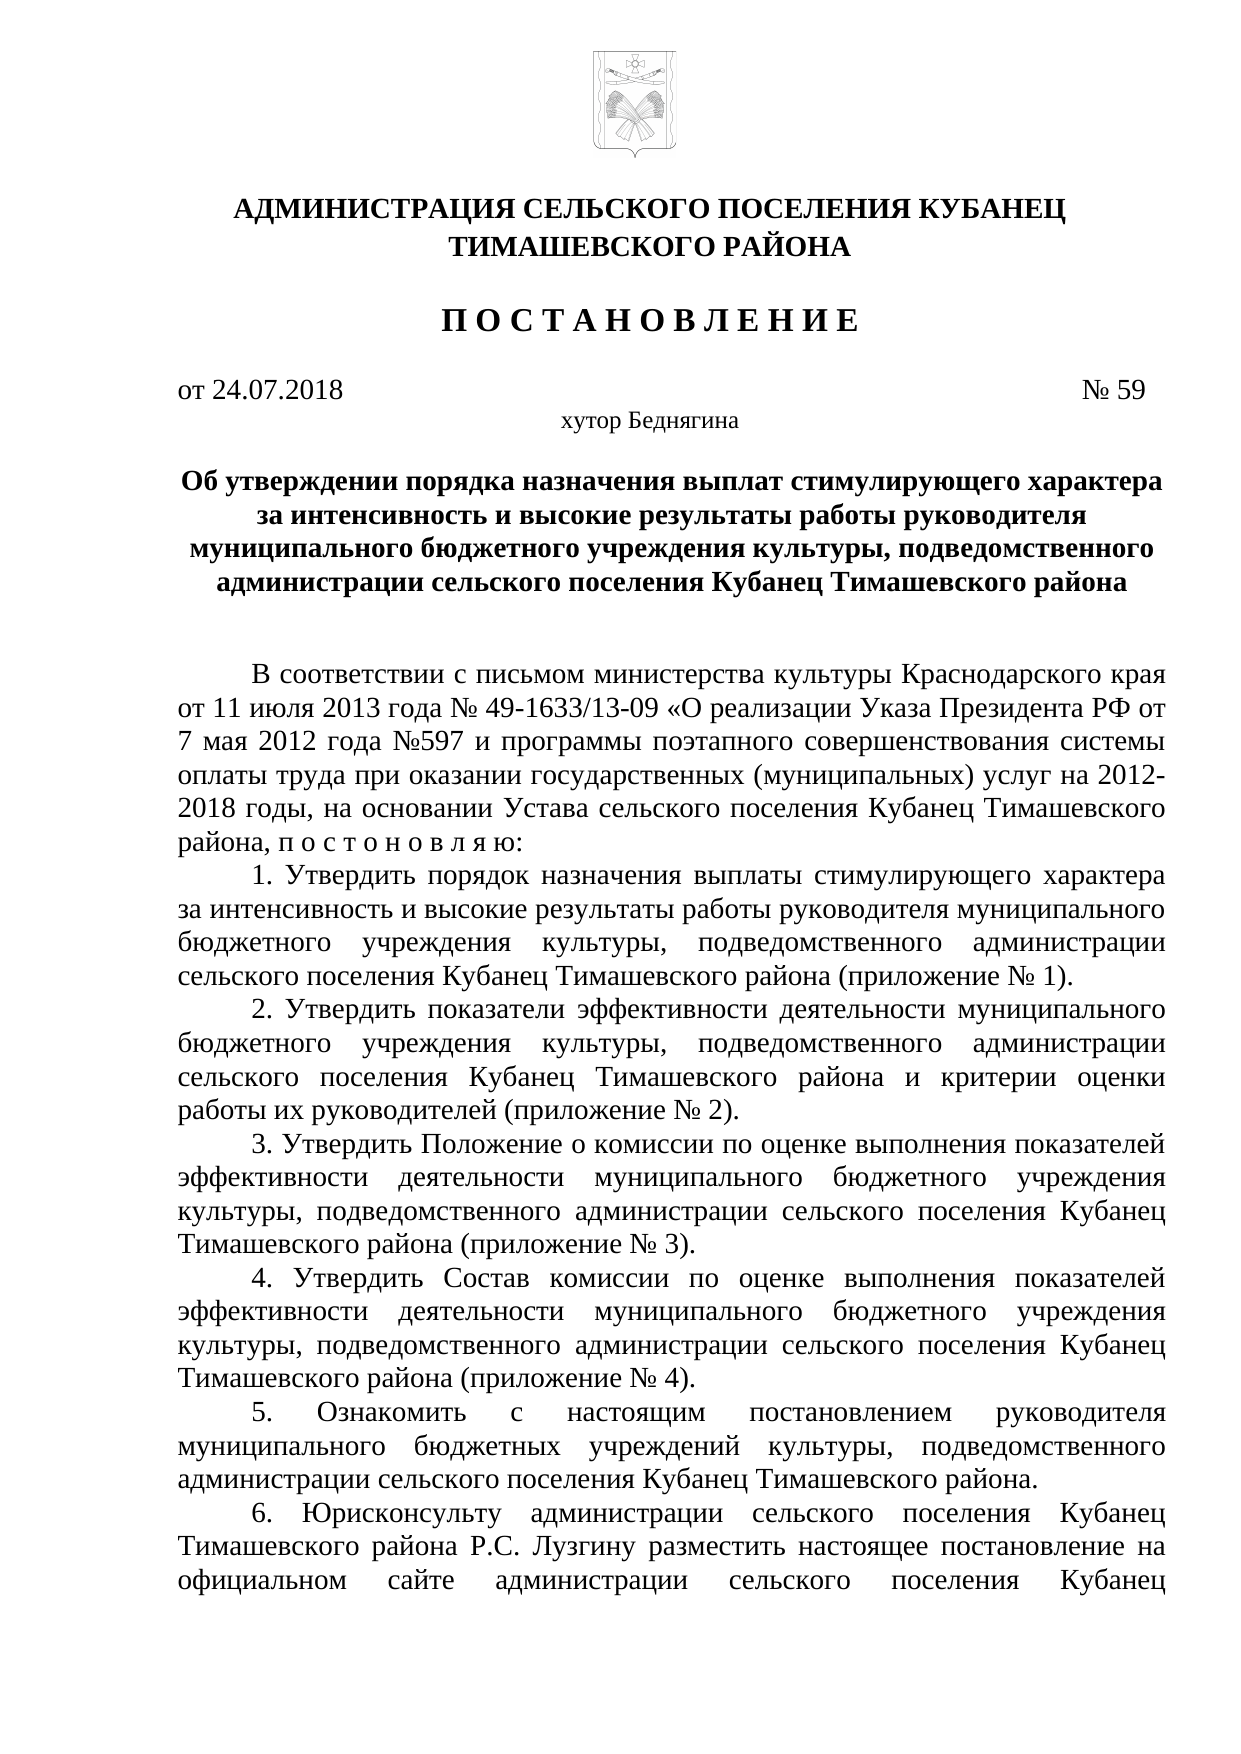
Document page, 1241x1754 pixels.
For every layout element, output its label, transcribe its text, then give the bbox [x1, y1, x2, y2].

subtitle П О С Т А Н О В Л Е Н И Е [133, 301, 1167, 339]
text Об утверждении порядка назначения выплат стимулирующего характера за интенсивность и высокие результаты работы руководителя муниципального бюджетного учреждения культуры, подведомственного администрации сельского поселения Кубанец Тимашевского района [177, 463, 1167, 598]
text хутор Беднягина [133, 406, 1167, 435]
text 5. Ознакомить с настоящим постановлением руководителя муниципального бюджетных учреждений культуры, подведомственного администрации сельского поселения Кубанец Тимашевского района. [177, 1394, 1167, 1495]
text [177, 1495, 1167, 1595]
text 2. Утвердить показатели эффективности деятельности муниципального бюджетного учреждения культуры, подведомственного администрации сельского поселения Кубанец Тимашевского района и критерии оценки работы их руководителей (приложение № 2). [177, 992, 1167, 1126]
text 1. Утвердить порядок назначения выплаты стимулирующего характера за интенсивность и высокие результаты работы руководителя муниципального бюджетного учреждения культуры, подведомственного администрации сельского поселения Кубанец Тимашевского района (приложение № 1). [177, 857, 1167, 992]
text от 24.07.2018 № 59 [177, 376, 1167, 406]
text В соответствии с письмом министерства культуры Краснодарского края от 11 июля 2013 года № 49-1633/13-09 «О реализации Указа Президента РФ от 7 мая 2012 года №597 и программы поэтапного совершенствования системы оплаты труда при оказании государственных (муниципальных) услуг на 2012-2018 годы, на основании Устава сельского поселения Кубанец Тимашевского района, п о с т о н о в л я ю: [177, 656, 1167, 857]
text АДМИНИСТРАЦИЯ СЕЛЬСКОГО ПОСЕЛЕНИЯ КУБАНЕЦ [133, 189, 1167, 226]
text ТИМАШЕВСКОГО РАЙОНА [133, 226, 1167, 264]
text 3. Утвердить Положение о комиссии по оценке выполнения показателей эффективности деятельности муниципального бюджетного учреждения культуры, подведомственного администрации сельского поселения Кубанец Тимашевского района (приложение № 3). [177, 1126, 1167, 1260]
text 4. Утвердить Состав комиссии по оценке выполнения показателей эффективности деятельности муниципального бюджетного учреждения культуры, подведомственного администрации сельского поселения Кубанец Тимашевского района (приложение № 4). [177, 1260, 1167, 1394]
picture [593, 51, 677, 158]
